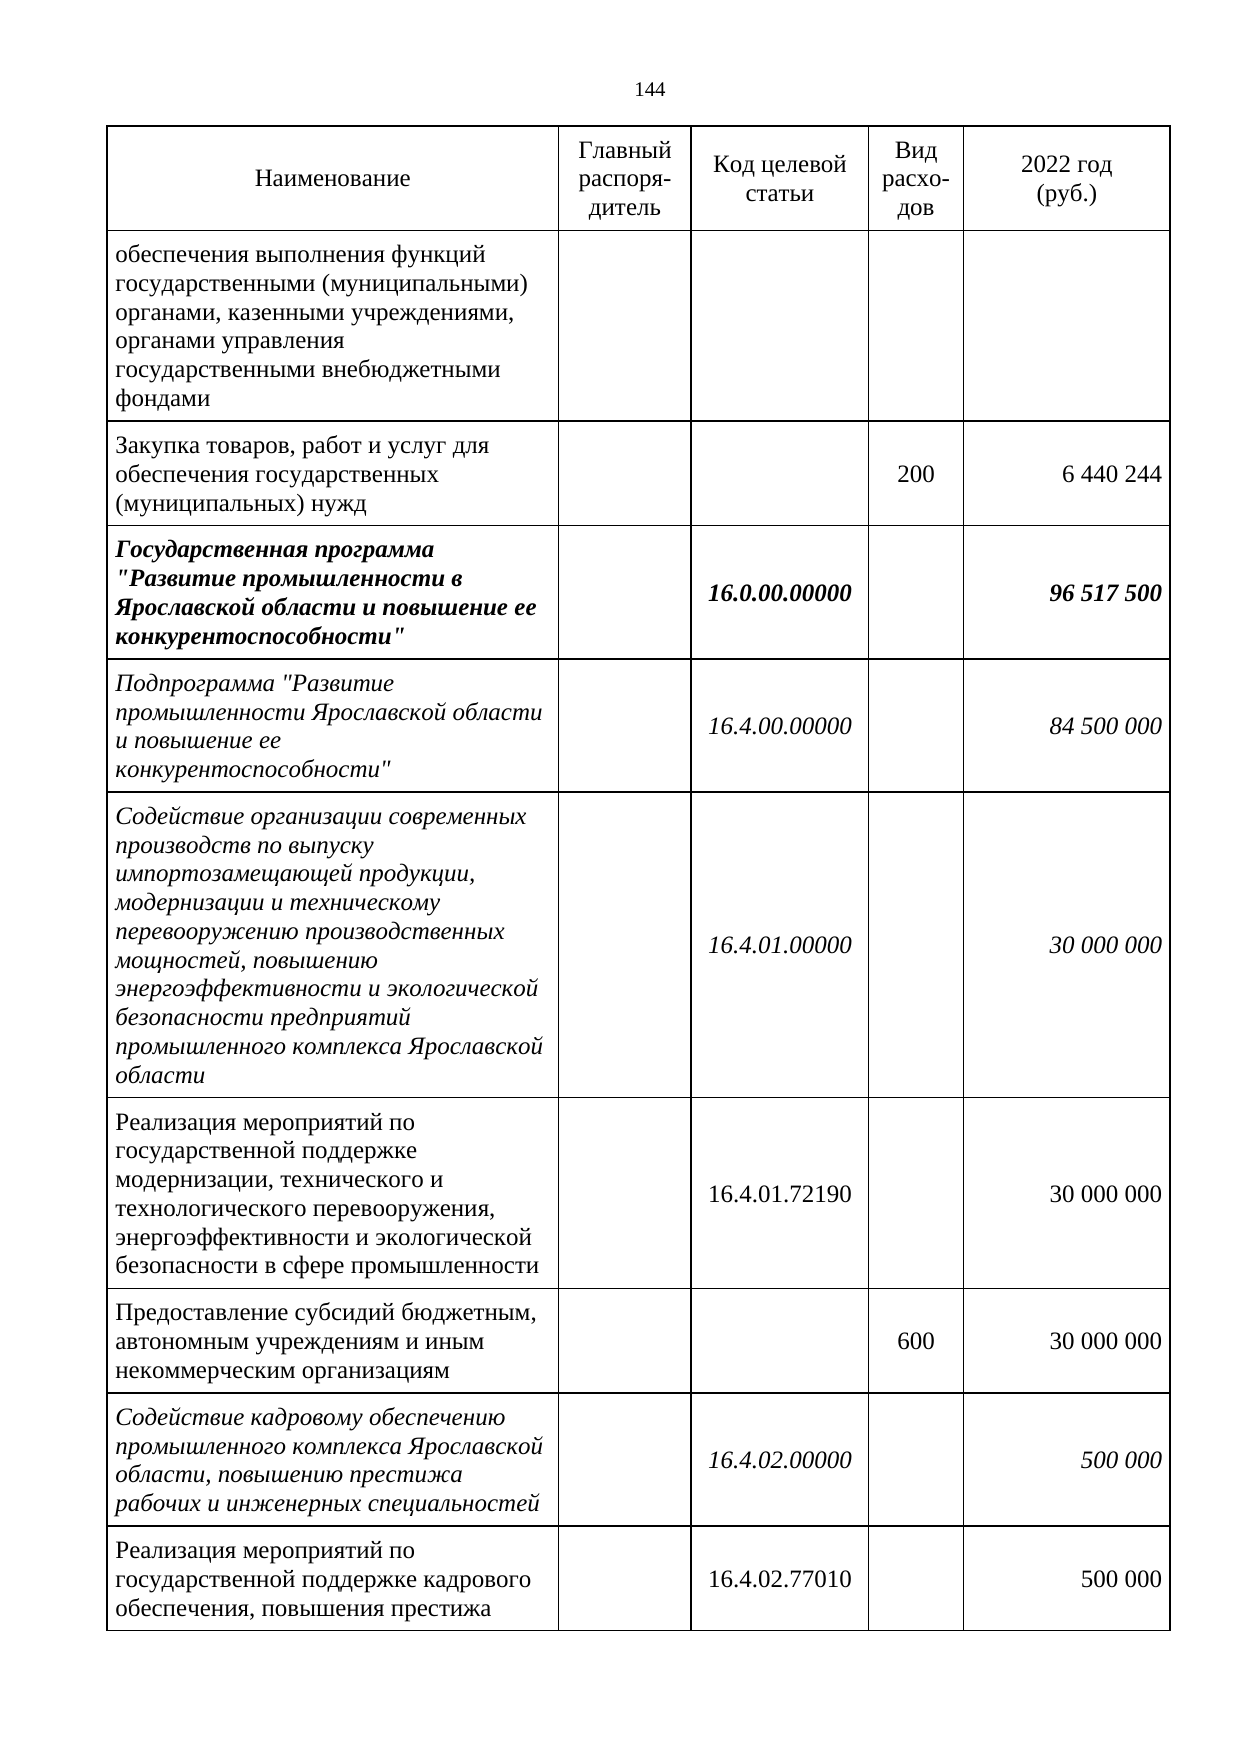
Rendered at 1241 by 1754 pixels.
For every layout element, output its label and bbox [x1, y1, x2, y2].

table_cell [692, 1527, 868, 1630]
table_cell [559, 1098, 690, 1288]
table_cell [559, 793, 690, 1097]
table_header [869, 127, 963, 229]
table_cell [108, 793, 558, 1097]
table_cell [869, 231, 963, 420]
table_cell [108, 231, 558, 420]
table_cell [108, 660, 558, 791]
table_header [692, 127, 868, 229]
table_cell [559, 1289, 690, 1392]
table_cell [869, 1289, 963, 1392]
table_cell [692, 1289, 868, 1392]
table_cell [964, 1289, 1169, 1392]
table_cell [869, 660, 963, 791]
table_header [108, 127, 558, 229]
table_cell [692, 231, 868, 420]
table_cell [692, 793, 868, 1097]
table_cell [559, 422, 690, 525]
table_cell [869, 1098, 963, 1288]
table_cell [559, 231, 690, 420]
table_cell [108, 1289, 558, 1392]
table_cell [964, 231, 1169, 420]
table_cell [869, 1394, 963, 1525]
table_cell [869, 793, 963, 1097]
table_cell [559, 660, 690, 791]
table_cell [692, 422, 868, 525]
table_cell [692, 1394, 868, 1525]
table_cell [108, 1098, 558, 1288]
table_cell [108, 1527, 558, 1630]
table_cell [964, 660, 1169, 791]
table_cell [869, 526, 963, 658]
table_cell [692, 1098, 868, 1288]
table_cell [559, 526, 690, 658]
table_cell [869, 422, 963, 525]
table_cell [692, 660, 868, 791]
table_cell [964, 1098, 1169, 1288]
table_header [964, 127, 1169, 229]
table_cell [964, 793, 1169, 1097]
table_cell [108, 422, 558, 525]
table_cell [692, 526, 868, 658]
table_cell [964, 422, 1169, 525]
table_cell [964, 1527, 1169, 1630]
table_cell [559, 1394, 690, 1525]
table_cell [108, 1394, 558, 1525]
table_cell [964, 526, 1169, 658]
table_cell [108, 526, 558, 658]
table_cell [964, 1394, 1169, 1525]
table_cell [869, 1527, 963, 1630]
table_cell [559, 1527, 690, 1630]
table_header [559, 127, 690, 229]
